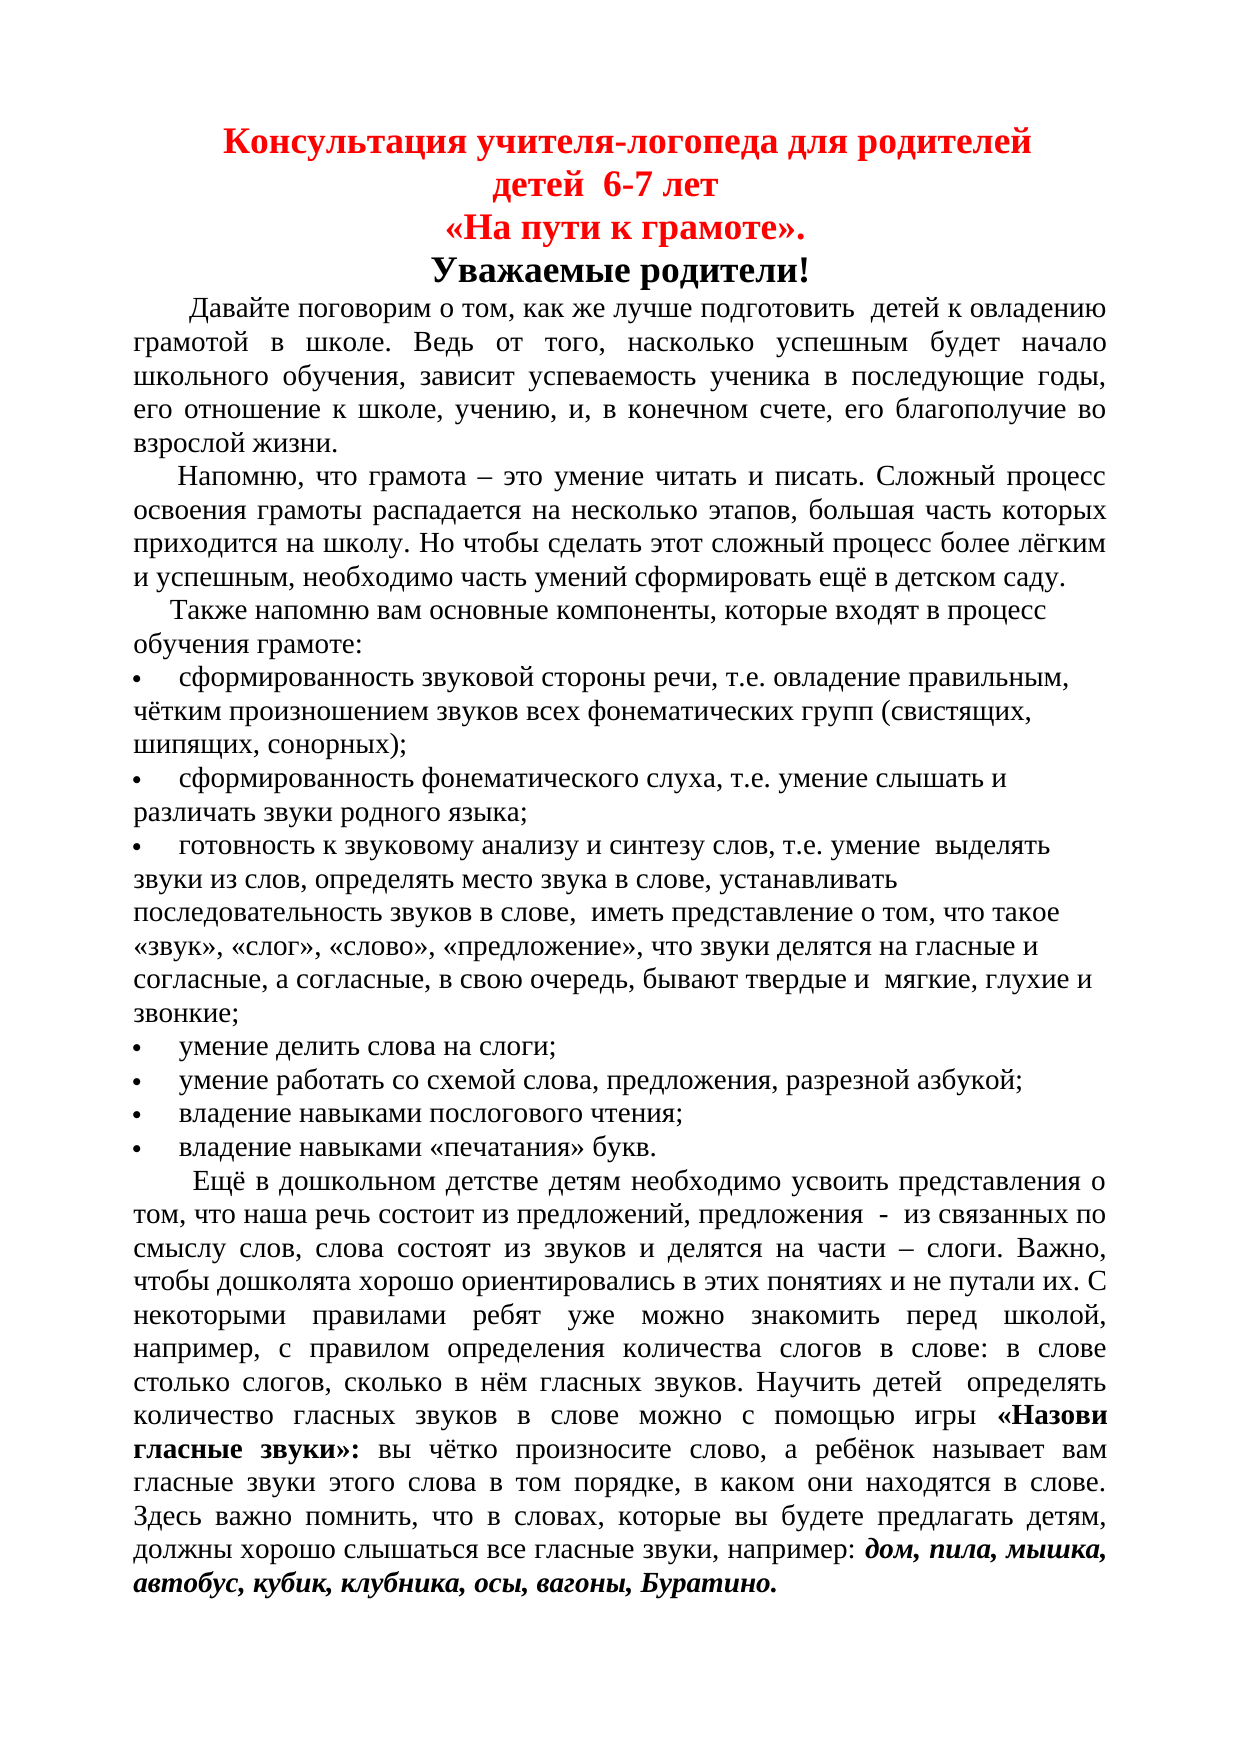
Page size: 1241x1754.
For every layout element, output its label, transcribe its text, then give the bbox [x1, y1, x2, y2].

text Напомню, что грамота – это умение читать и писать. Сложный процесс освоения грамоты распадается на несколько этапов, большая часть которых приходится на школу. Но чтобы сделать этот сложный процесс более лёгким и успешным, необходимо часть умений сформировать ещё в детском саду. [133, 458, 1108, 592]
text детей 6-7 лет [59, 161, 1152, 204]
text Уважаемые родители! [133, 247, 1108, 291]
list умение работать со схемой слова, предложения, разрезной азбукой; [133, 1062, 1108, 1096]
list сформированность звуковой стороны речи, т.е. овладение правильным, чётким произношением звуков всех фонематических групп (свистящих, шипящих, сонорных); [133, 659, 1108, 760]
list владение навыками «печатания» букв. [133, 1129, 1108, 1163]
text «На пути к грамоте». [133, 204, 1108, 247]
text Также напомню вам основные компоненты, которые входят в процесс обучения грамоте: [133, 592, 1108, 659]
text Давайте поговорим о том, как же лучше подготовить детей к овладению грамотой в школе. Ведь от того, насколько успешным будет начало школьного обучения, зависит успеваемость ученика в последующие годы, его отношение к школе, учению, и, в конечном счете, его благополучие во взрослой жизни. [133, 291, 1108, 458]
list владение навыками послогового чтения; [133, 1096, 1108, 1129]
list готовность к звуковому анализу и синтезу слов, т.е. умение выделять звуки из слов, определять место звука в слове, устанавливать последовательность звуков в слове, иметь представление о том, что такое «звук», «слог», «слово», «предложение», что звуки делятся на гласные и согласные, а согласные, в свою очередь, бывают твердые и мягкие, глухие и звонкие; [133, 827, 1108, 1028]
text Консультация учителя-логопеда для родителей [103, 118, 1152, 161]
list умение делить слова на слоги; [133, 1028, 1108, 1062]
text Ещё в дошкольном детстве детям необходимо усвоить представления о том, что наша речь состоит из предложений, предложения - из связанных по смыслу слов, слова состоят из звуков и делятся на части – слоги. Важно, чтобы дошколята хорошо ориентировались в этих понятиях и не путали их. С некоторыми правилами ребят уже можно знакомить перед школой, например, с правилом определения количества слогов в слове: в слове столько слогов, сколько в нём гласных звуков. Научить детей определять количество гласных звуков в слове можно с помощью игры «Назови гласные звуки»: вы чётко произносите слово, а ребёнок называет вам гласные звуки этого слова в том порядке, в каком они находятся в слове. Здесь важно помнить, что в словах, которые вы будете предлагать детям, должны хорошо слышаться все гласные звуки, например: дом, пила, мышка, автобус, кубик, клубника, осы, вагоны, Буратино. [133, 1163, 1108, 1599]
list сформированность фонематического слуха, т.е. умение слышать и различать звуки родного языка; [133, 760, 1108, 827]
